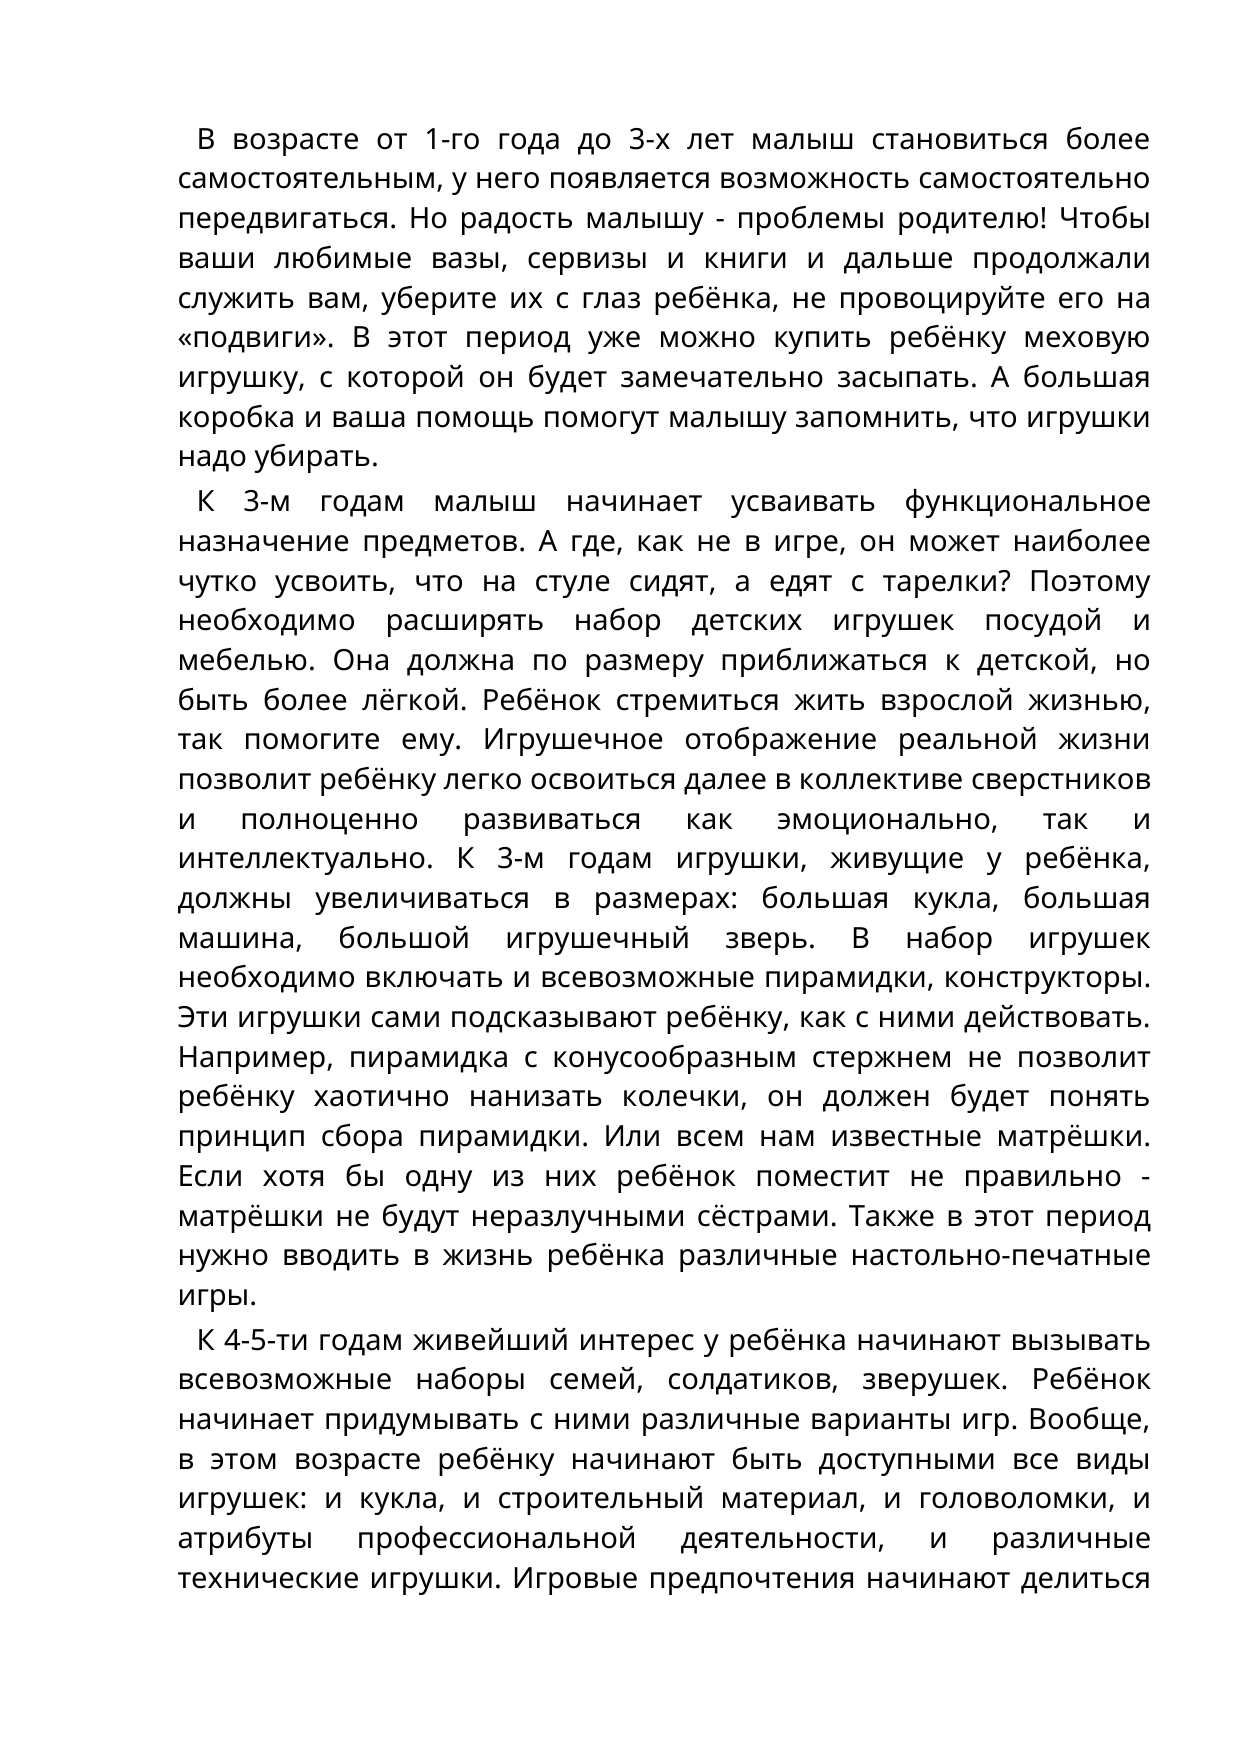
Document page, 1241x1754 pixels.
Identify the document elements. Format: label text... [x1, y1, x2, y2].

text К 3-м годам малыш начинает усваивать функциональное назначение предметов. А где, как не в игре, он может наиболее чутко усвоить, что на стуле сидят, а едят с тарелки? Поэтому необходимо расширять набор детских игрушек посудой и мебелью. Она должна по размеру приближаться к детской, но быть более лёгкой. Ребёнок стремиться жить взрослой жизнью, так помогите ему. Игрушечное отображение реальной жизни позволит ребёнку легко освоиться далее в коллективе сверстников и полноценно развиваться как эмоционально, так и интеллектуально. К 3-м годам игрушки, живущие у ребёнка, должны увеличиваться в размерах: большая кукла, большая машина, большой игрушечный зверь. В набор игрушек необходимо включать и всевозможные пирамидки, конструкторы. Эти игрушки сами подсказывают ребёнку, как с ними действовать. Например, пирамидка с конусообразным стержнем не позволит ребёнку хаотично нанизать колечки, он должен будет понять принцип сбора пирамидки. Или всем нам известные матрёшки. Если хотя бы одну из них ребёнок поместит не правильно - матрёшки не будут неразлучными сёстрами. Также в этот период нужно вводить в жизнь ребёнка различные настольно-печатные игры. [177, 480, 1152, 1314]
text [177, 1319, 1152, 1597]
text В возрасте от 1-го года до 3-х лет малыш становиться более самостоятельным, у него появляется возможность самостоятельно передвигаться. Но радость малышу - проблемы родителю! Чтобы ваши любимые вазы, сервизы и книги и дальше продолжали служить вам, уберите их с глаз ребёнка, не провоцируйте его на «подвиги». В этот период уже можно купить ребёнку меховую игрушку, с которой он будет замечательно засыпать. А большая коробка и ваша помощь помогут малышу запомнить, что игрушки надо убирать. [177, 118, 1152, 475]
